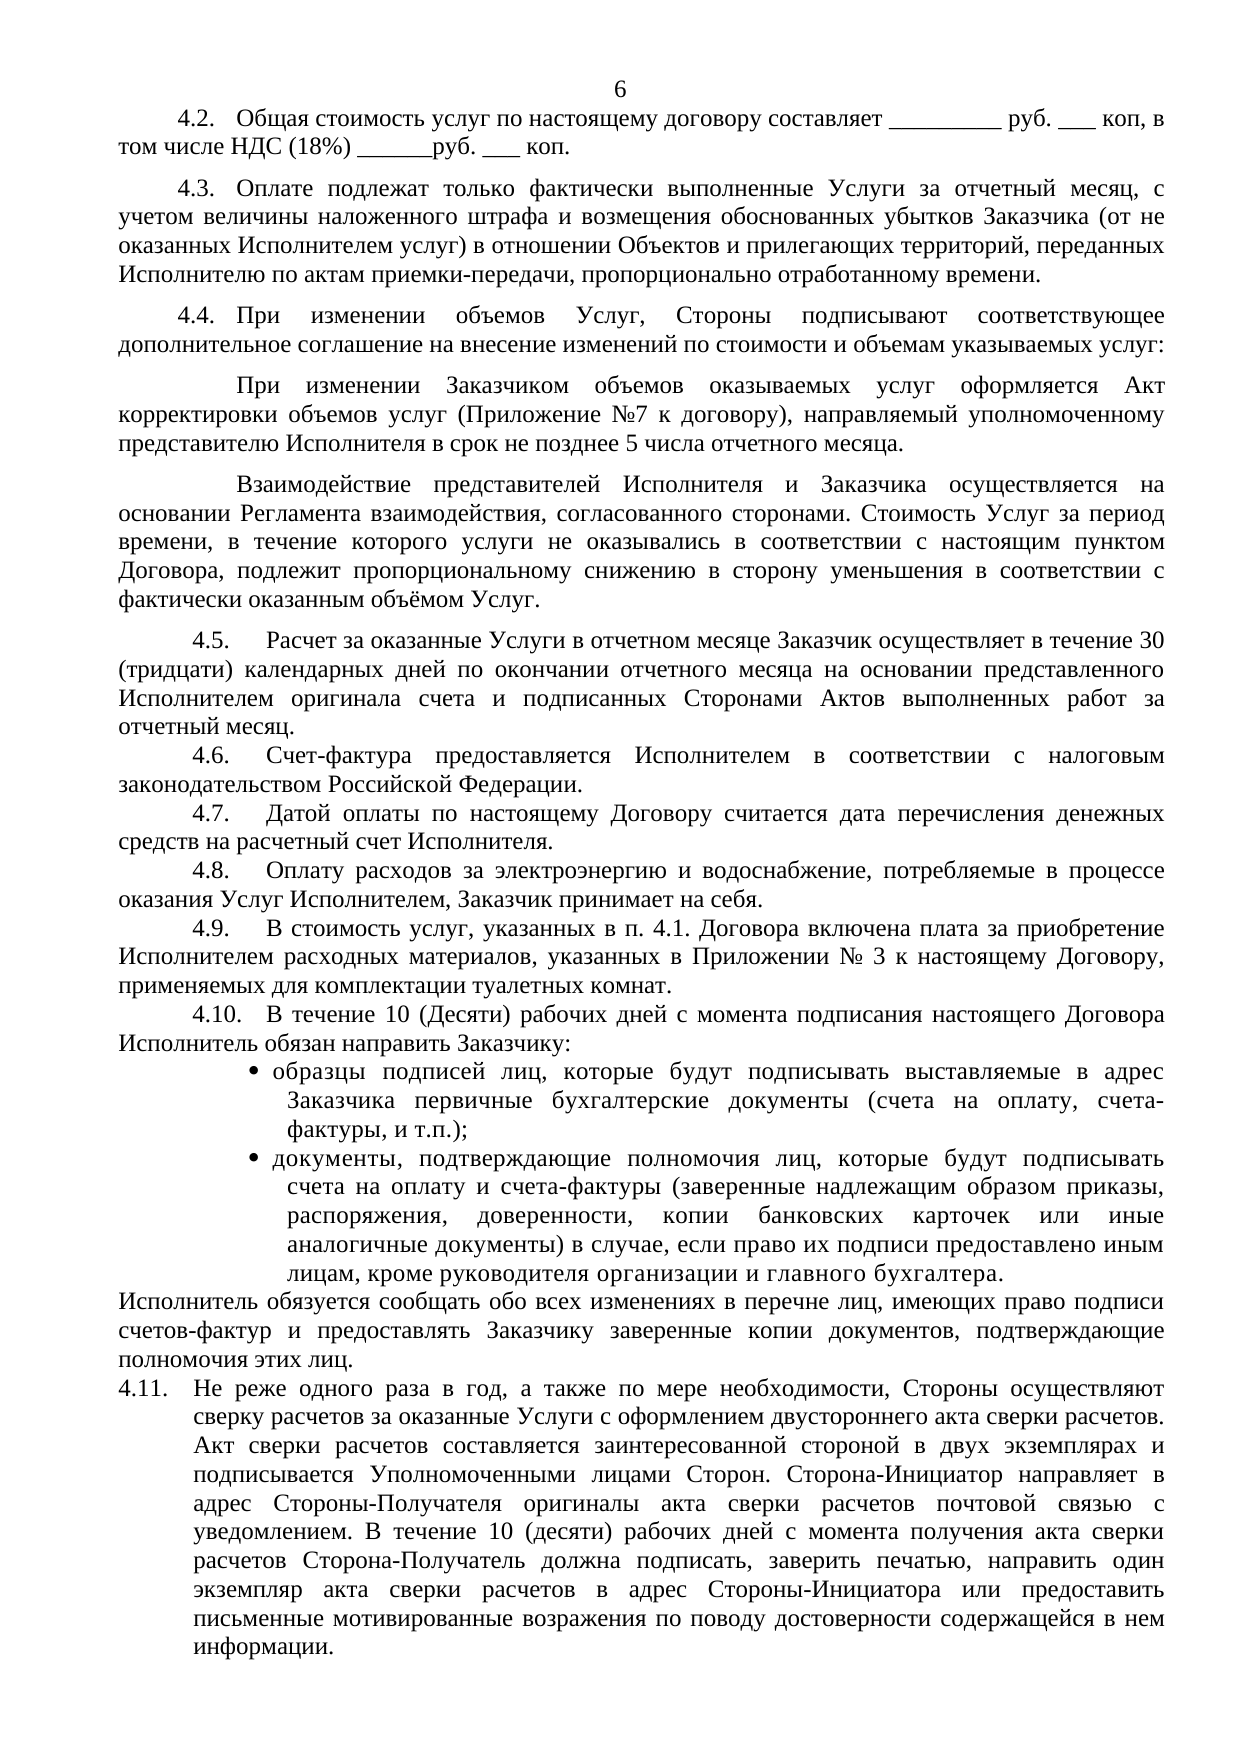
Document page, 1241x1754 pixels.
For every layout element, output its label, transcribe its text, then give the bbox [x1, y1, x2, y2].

text 4.10. В течение 10 (Десяти) рабочих дней с момента подписания настоящего Договора Исполнитель обязан направить Заказчику: [118, 999, 1166, 1056]
text 4.7. Датой оплаты по настоящему Договору считается дата перечисления денежных средств на расчетный счет Исполнителя. [118, 798, 1166, 855]
text 4.6. Счет-фактура предоставляется Исполнителем в соответствии с налоговым законодательством Российской Федерации. [118, 740, 1166, 798]
list документы, подтверждающие полномочия лиц, которые будут подписывать счета на оплату и счета-фактуры (заверенные надлежащим образом приказы, распоряжения, доверенности, копии банковских карточек или иные аналогичные документы) в случае, если право их подписи предоставлено иным лицам, кроме руководителя организации и главного бухгалтера. [249, 1143, 1166, 1286]
text При изменении Заказчиком объемов оказываемых услуг оформляется Акт корректировки объемов услуг (Приложение №7 к договору), направляемый уполномоченному представителю Исполнителя в срок не позднее 5 числа отчетного месяца. [118, 370, 1166, 456]
list образцы подписей лиц, которые будут подписывать выставляемые в адрес Заказчика первичные бухгалтерские документы (счета на оплату, счета-фактуры, и т.п.); [249, 1056, 1166, 1143]
list Общая стоимость услуг по настоящему договору составляет _________ руб. ___ коп, в том числе НДС (18%) ______руб. ___ коп. [118, 103, 1166, 160]
text 4.5. Расчет за оказанные Услуги в отчетном месяце Заказчик осуществляет в течение 30 (тридцати) календарных дней по окончании отчетного месяца на основании представленного Исполнителем оригинала счета и подписанных Сторонами Актов выполненных работ за отчетный месяц. [118, 625, 1166, 740]
text 4.8. Оплату расходов за электроэнергию и водоснабжение, потребляемые в процессе оказания Услуг Исполнителем, Заказчик принимает на себя. [118, 855, 1166, 913]
list Не реже одного раза в год, а также по мере необходимости, Стороны осуществляют сверку расчетов за оказанные Услуги с оформлением двустороннего акта сверки расчетов. Акт сверки расчетов составляется заинтересованной стороной в двух экземплярах и подписывается Уполномоченными лицами Сторон. Сторона-Инициатор направляет в адрес Стороны-Получателя оригиналы акта сверки расчетов почтовой связью с уведомлением. В течение 10 (десяти) рабочих дней с момента получения акта сверки расчетов Сторона-Получатель должна подписать, заверить печатью, направить один экземпляр акта сверки расчетов в адрес Стороны-Инициатора или предоставить письменные мотивированные возражения по поводу достоверности содержащейся в нем информации. [118, 1373, 1166, 1660]
list При изменении объемов Услуг, Стороны подписывают соответствующее дополнительное соглашение на внесение изменений по стоимости и объемам указываемых услуг: [118, 300, 1166, 358]
text Исполнитель обязуется сообщать обо всех изменениях в перечне лиц, имеющих право подписи счетов-фактур и предоставлять Заказчику заверенные копии документов, подтверждающие полномочия этих лиц. [118, 1286, 1166, 1373]
text Взаимодействие представителей Исполнителя и Заказчика осуществляется на основании Регламента взаимодействия, согласованного сторонами. Стоимость Услуг за период времени, в течение которого услуги не оказывались в соответствии с настоящим пунктом Договора, подлежит пропорциональному снижению в сторону уменьшения в соответствии с фактически оказанным объёмом Услуг. [118, 469, 1166, 613]
list Оплате подлежат только фактически выполненные Услуги за отчетный месяц, с учетом величины наложенного штрафа и возмещения обоснованных убытков Заказчика (от не оказанных Исполнителем услуг) в отношении Объектов и прилегающих территорий, переданных Исполнителю по актам приемки-передачи, пропорционально отработанному времени. [118, 173, 1166, 288]
text 4.9. В стоимость услуг, указанных в п. 4.1. Договора включена плата за приобретение Исполнителем расходных материалов, указанных в Приложении № 3 к настоящему Договору, применяемых для комплектации туалетных комнат. [118, 913, 1166, 999]
